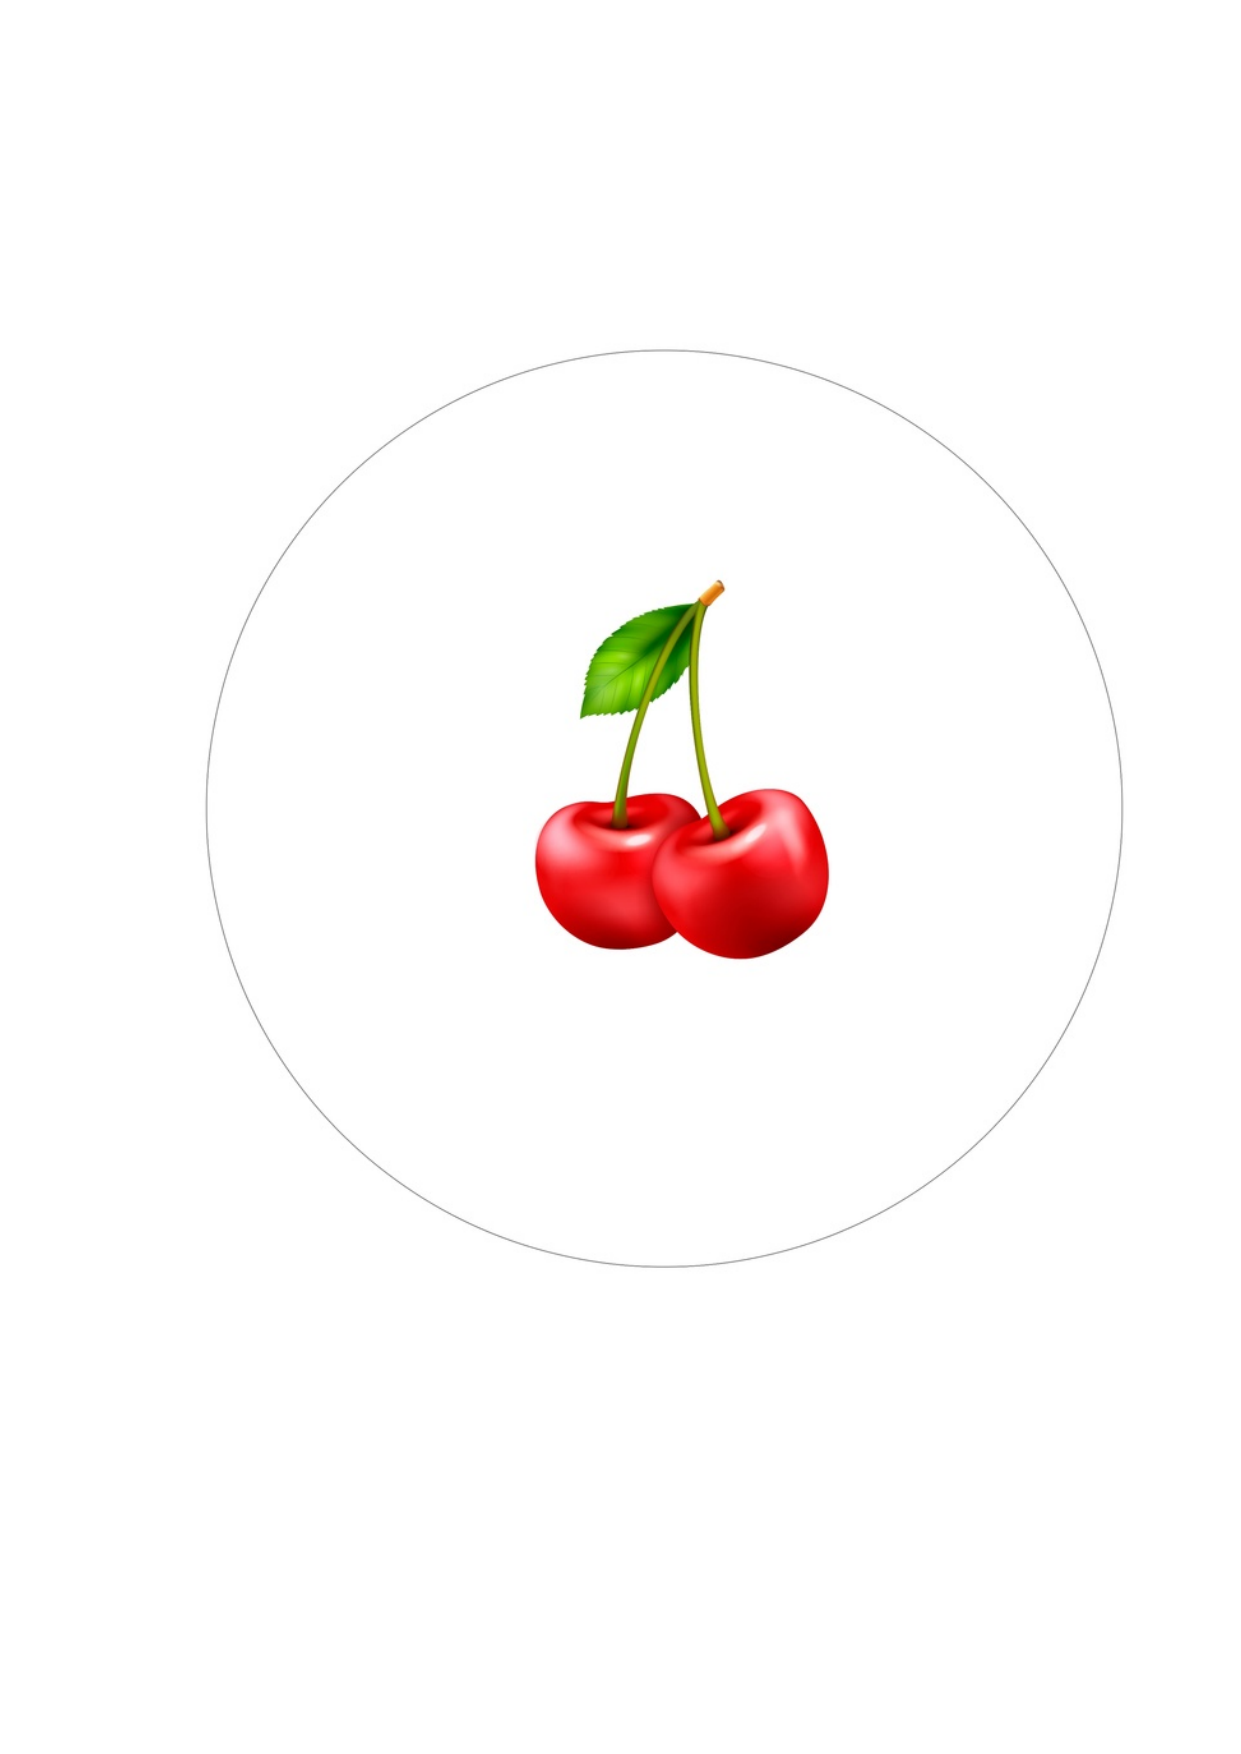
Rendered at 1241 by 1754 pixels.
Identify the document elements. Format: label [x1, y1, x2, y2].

picture [177, 118, 1152, 1498]
